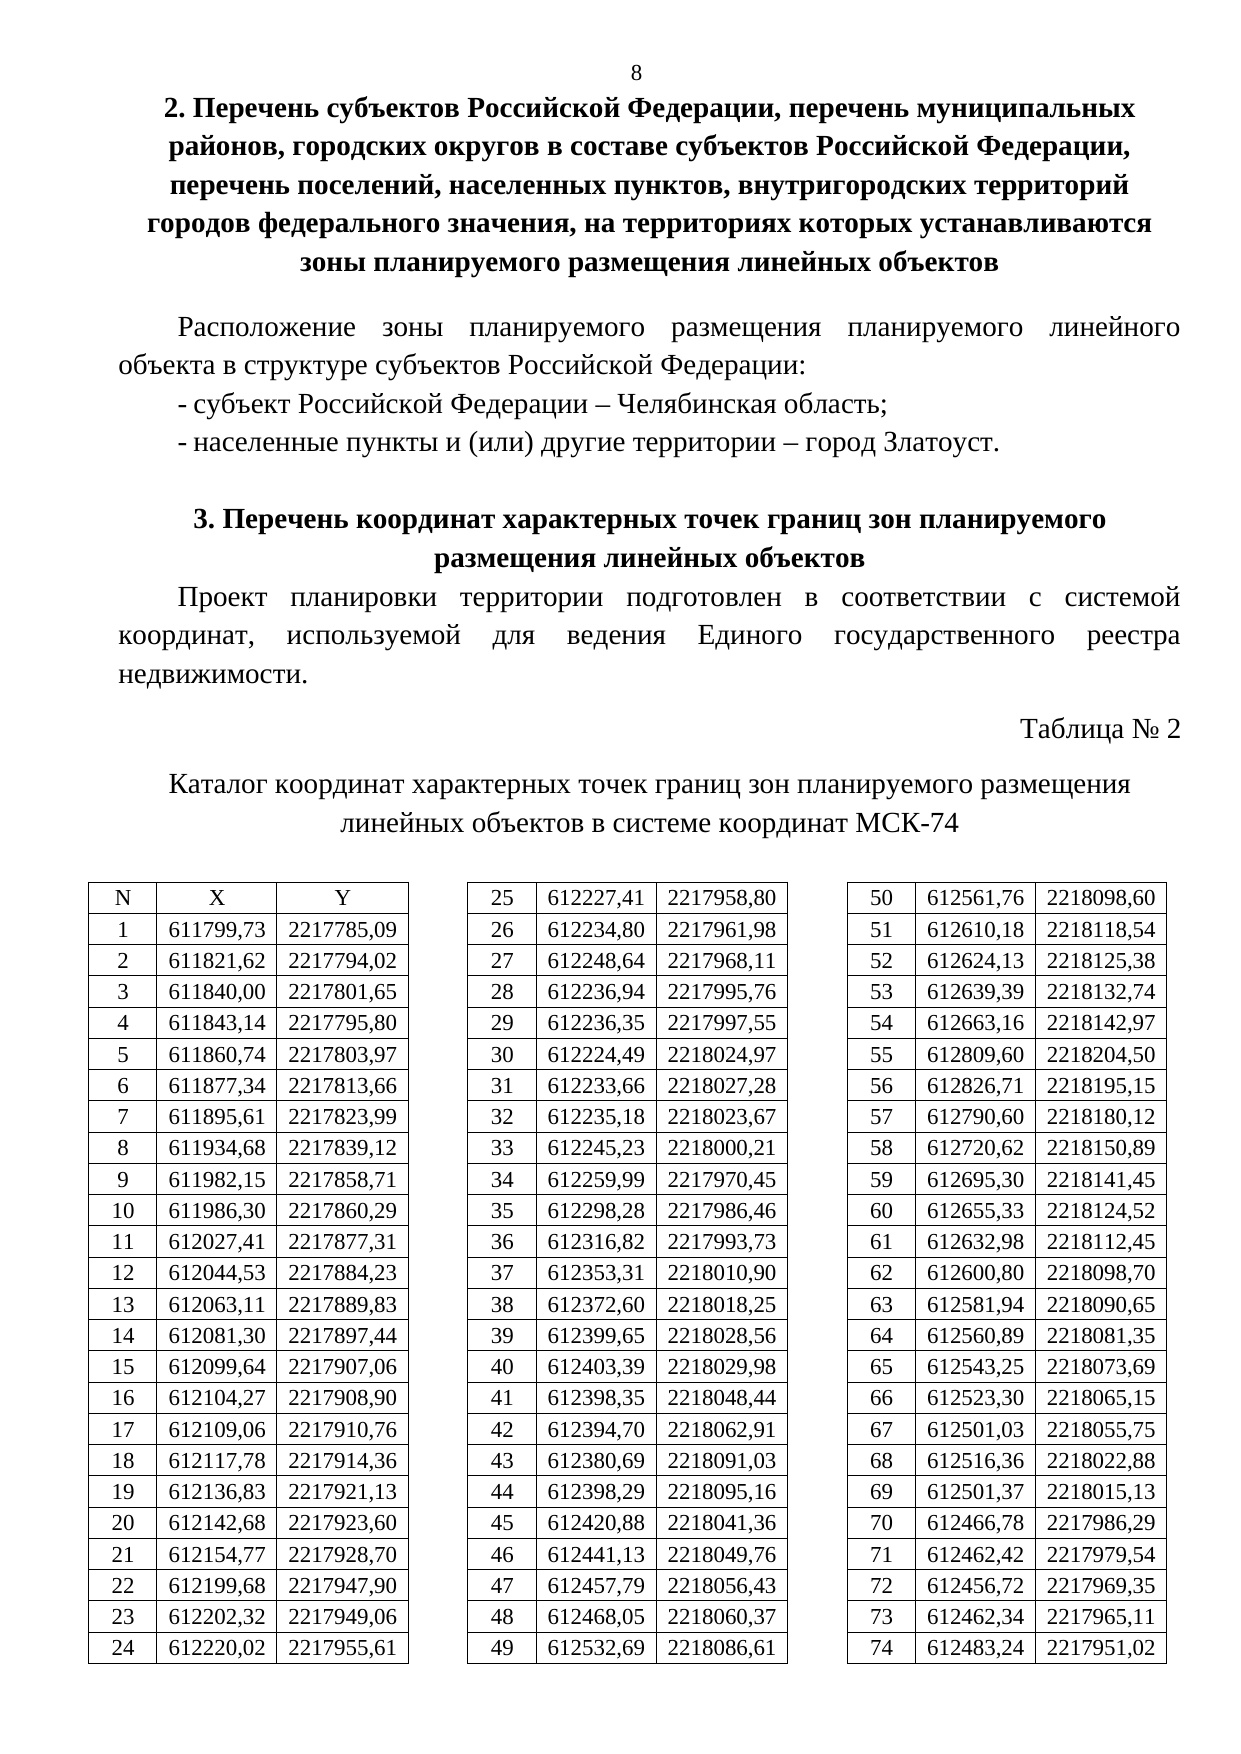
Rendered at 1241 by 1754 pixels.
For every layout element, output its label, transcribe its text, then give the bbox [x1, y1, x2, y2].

table_cell 2217993,73 [657, 1226, 787, 1257]
table_cell 29 [468, 1008, 536, 1038]
table_cell 34 [468, 1164, 536, 1194]
table_header X [157, 883, 276, 913]
table_cell 2218195,15 [1036, 1070, 1166, 1100]
table_cell 612248,64 [537, 945, 656, 975]
table_cell 612468,05 [537, 1601, 656, 1632]
table_cell 612117,78 [157, 1445, 276, 1475]
text Каталог координат характерных точек границ зон планируемого размещения линейных объектов в системе координат МСК-74 [118, 766, 1181, 838]
table_cell 16 [89, 1383, 156, 1413]
table_cell 612394,70 [537, 1414, 656, 1444]
text - населенные пункты и (или) другие территории – город Златоуст. [118, 424, 1181, 458]
table_cell 2218023,67 [657, 1101, 787, 1132]
table_cell 40 [468, 1351, 536, 1382]
table_cell 611877,34 [157, 1070, 276, 1100]
table_cell 42 [468, 1414, 536, 1444]
table_cell 612063,11 [157, 1289, 276, 1319]
table_cell 2217947,90 [277, 1570, 408, 1600]
table_cell 27 [468, 945, 536, 975]
table_cell 612380,69 [537, 1445, 656, 1475]
table_cell 2217997,55 [657, 1008, 787, 1038]
table_cell 21 [89, 1539, 156, 1569]
table_cell 2218091,03 [657, 1445, 787, 1475]
table_cell 30 [468, 1039, 536, 1069]
table_cell 2217965,11 [1036, 1601, 1166, 1632]
table_cell 612560,89 [916, 1320, 1035, 1350]
table_cell 64 [848, 1320, 915, 1350]
table_cell 13 [89, 1289, 156, 1319]
table_cell 38 [468, 1289, 536, 1319]
table_cell 61 [848, 1226, 915, 1257]
table_cell 612632,98 [916, 1226, 1035, 1257]
table_cell 611895,61 [157, 1101, 276, 1132]
table_cell 612655,33 [916, 1195, 1035, 1225]
table_cell 35 [468, 1195, 536, 1225]
table_cell 15 [89, 1351, 156, 1382]
table_cell 612790,60 [916, 1101, 1035, 1132]
table_cell 2217813,66 [277, 1070, 408, 1100]
table_cell 2217986,29 [1036, 1508, 1166, 1538]
table_cell 612081,30 [157, 1320, 276, 1350]
table_cell 2217968,11 [657, 945, 787, 975]
table_cell 2217921,13 [277, 1476, 408, 1507]
table_cell 612501,03 [916, 1414, 1035, 1444]
table_cell 612600,80 [916, 1258, 1035, 1288]
table_cell 612236,94 [537, 976, 656, 1007]
table_cell 63 [848, 1289, 915, 1319]
table_cell 2218132,74 [1036, 976, 1166, 1007]
table_cell 2217794,02 [277, 945, 408, 975]
table_header Y [277, 883, 408, 913]
table_cell 2217795,80 [277, 1008, 408, 1038]
table_cell 612316,82 [537, 1226, 656, 1257]
table_cell 71 [848, 1539, 915, 1569]
table_cell 2217839,12 [277, 1133, 408, 1163]
table_cell 612826,71 [916, 1070, 1035, 1100]
table_cell 31 [468, 1070, 536, 1100]
table_cell 611799,73 [157, 914, 276, 944]
table_cell 2218204,50 [1036, 1039, 1166, 1069]
table_cell 612236,35 [537, 1008, 656, 1038]
table_cell 2218029,98 [657, 1351, 787, 1382]
table_cell 2217914,36 [277, 1445, 408, 1475]
table_cell 59 [848, 1164, 915, 1194]
table_cell 612639,39 [916, 976, 1035, 1007]
table_cell 612420,88 [537, 1508, 656, 1538]
table_cell 2218098,60 [1036, 883, 1166, 913]
table_cell 2218073,69 [1036, 1351, 1166, 1382]
table_cell 67 [848, 1414, 915, 1444]
table_cell 612398,35 [537, 1383, 656, 1413]
table_cell 2218098,70 [1036, 1258, 1166, 1288]
table_cell 47 [468, 1570, 536, 1600]
table_cell 65 [848, 1351, 915, 1382]
table_cell 43 [468, 1445, 536, 1475]
table_cell 69 [848, 1476, 915, 1507]
text Расположение зоны планируемого размещения планируемого линейного объекта в структуре субъектов Российской Федерации: [118, 309, 1181, 381]
table_cell 2217923,60 [277, 1508, 408, 1538]
table_cell 53 [848, 976, 915, 1007]
table_cell 612234,80 [537, 914, 656, 944]
table_cell 2217803,97 [277, 1039, 408, 1069]
table_cell 612457,79 [537, 1570, 656, 1600]
text Таблица № 2 [118, 711, 1181, 744]
table_header N [89, 883, 156, 913]
table_cell 2218142,97 [1036, 1008, 1166, 1038]
table_cell 7 [89, 1101, 156, 1132]
table_cell 52 [848, 945, 915, 975]
table_cell 2217979,54 [1036, 1539, 1166, 1569]
table_cell 2217958,80 [657, 883, 787, 913]
table_cell 2217955,61 [277, 1633, 408, 1663]
table_cell 612809,60 [916, 1039, 1035, 1069]
table_cell 612581,94 [916, 1289, 1035, 1319]
table_cell 11 [89, 1226, 156, 1257]
table_cell 74 [848, 1633, 915, 1663]
table_cell 612044,53 [157, 1258, 276, 1288]
table_cell 17 [89, 1414, 156, 1444]
table_cell 2217823,99 [277, 1101, 408, 1132]
table_cell 2218124,52 [1036, 1195, 1166, 1225]
table_cell 66 [848, 1383, 915, 1413]
table_cell 2217801,65 [277, 976, 408, 1007]
table_cell 612136,83 [157, 1476, 276, 1507]
table_cell 2218095,16 [657, 1476, 787, 1507]
table_cell 2218022,88 [1036, 1445, 1166, 1475]
table_cell 612466,78 [916, 1508, 1035, 1538]
table_cell 612398,29 [537, 1476, 656, 1507]
table_cell 2218081,35 [1036, 1320, 1166, 1350]
table_cell 612523,30 [916, 1383, 1035, 1413]
table_cell 611934,68 [157, 1133, 276, 1163]
table_cell 2217858,71 [277, 1164, 408, 1194]
table_cell 2218024,97 [657, 1039, 787, 1069]
table_cell 9 [89, 1164, 156, 1194]
table_cell 2217961,98 [657, 914, 787, 944]
table_cell 2217877,31 [277, 1226, 408, 1257]
table_cell 51 [848, 914, 915, 944]
subtitle 2. Перечень субъектов Российской Федерации, перечень муниципальных районов, городских округов в составе субъектов Российской Федерации, перечень поселений, населенных пунктов, внутригородских территорий городов федерального значения, на территориях которых устанавливаются зоны планируемого размещения линейных объектов [118, 90, 1181, 278]
table_cell 612142,68 [157, 1508, 276, 1538]
table_cell 612399,65 [537, 1320, 656, 1350]
table_cell 36 [468, 1226, 536, 1257]
text Проект планировки территории подготовлен в соответствии с системой координат, используемой для ведения Единого государственного реестра недвижимости. [118, 579, 1181, 689]
text - субъект Российской Федерации – Челябинская область; [118, 386, 1181, 419]
table_cell 46 [468, 1539, 536, 1569]
table_cell 2218086,61 [657, 1633, 787, 1663]
table_cell 612233,66 [537, 1070, 656, 1100]
table_cell 612372,60 [537, 1289, 656, 1319]
table_cell 2218062,91 [657, 1414, 787, 1444]
table_cell 612624,13 [916, 945, 1035, 975]
table_cell 1 [89, 914, 156, 944]
table_cell 2 [89, 945, 156, 975]
table_cell 2218180,12 [1036, 1101, 1166, 1132]
table_cell 33 [468, 1133, 536, 1163]
table_cell 32 [468, 1101, 536, 1132]
table_cell 2218000,21 [657, 1133, 787, 1163]
table_cell 49 [468, 1633, 536, 1663]
table_cell 2217951,02 [1036, 1633, 1166, 1663]
table_cell 612259,99 [537, 1164, 656, 1194]
table_cell 2217908,90 [277, 1383, 408, 1413]
table_cell 2217884,23 [277, 1258, 408, 1288]
table_cell 2218125,38 [1036, 945, 1166, 975]
table_cell 612199,68 [157, 1570, 276, 1600]
table_cell 2218041,36 [657, 1508, 787, 1538]
table_cell 58 [848, 1133, 915, 1163]
table_cell 22 [89, 1570, 156, 1600]
table_cell 2218018,25 [657, 1289, 787, 1319]
table_cell 44 [468, 1476, 536, 1507]
table_cell 2218141,45 [1036, 1164, 1166, 1194]
table_cell 2217949,06 [277, 1601, 408, 1632]
table_cell 2217907,06 [277, 1351, 408, 1382]
table_cell 612403,39 [537, 1351, 656, 1382]
table_cell 39 [468, 1320, 536, 1350]
table_cell 2218055,75 [1036, 1414, 1166, 1444]
table_cell 612154,77 [157, 1539, 276, 1569]
table_cell 612462,42 [916, 1539, 1035, 1569]
table_cell 3 [89, 976, 156, 1007]
table_cell 54 [848, 1008, 915, 1038]
table_cell 60 [848, 1195, 915, 1225]
table_cell 2218027,28 [657, 1070, 787, 1100]
table_cell 2218049,76 [657, 1539, 787, 1569]
table_cell 612202,32 [157, 1601, 276, 1632]
table_cell 2217910,76 [277, 1414, 408, 1444]
table_cell 2217928,70 [277, 1539, 408, 1569]
table_cell 612353,31 [537, 1258, 656, 1288]
table_cell 73 [848, 1601, 915, 1632]
table_cell 2218118,54 [1036, 914, 1166, 944]
table_cell 612462,34 [916, 1601, 1035, 1632]
table_cell 612663,16 [916, 1008, 1035, 1038]
table_cell 612109,06 [157, 1414, 276, 1444]
table_cell 70 [848, 1508, 915, 1538]
table_cell 23 [89, 1601, 156, 1632]
table_cell 8 [89, 1133, 156, 1163]
table_cell 611986,30 [157, 1195, 276, 1225]
table_cell 2218028,56 [657, 1320, 787, 1350]
table_cell 55 [848, 1039, 915, 1069]
table_cell 612099,64 [157, 1351, 276, 1382]
table_cell 612104,27 [157, 1383, 276, 1413]
table_cell 612561,76 [916, 883, 1035, 913]
table_cell 612456,72 [916, 1570, 1035, 1600]
table_cell 612695,30 [916, 1164, 1035, 1194]
table_cell 612501,37 [916, 1476, 1035, 1507]
table_cell 2218048,44 [657, 1383, 787, 1413]
table_cell 41 [468, 1383, 536, 1413]
table_cell 2217785,09 [277, 914, 408, 944]
table_cell 45 [468, 1508, 536, 1538]
table_cell 68 [848, 1445, 915, 1475]
table_cell 2218065,15 [1036, 1383, 1166, 1413]
table_cell 2218056,43 [657, 1570, 787, 1600]
subtitle 3. Перечень координат характерных точек границ зон планируемого размещения линейных объектов [118, 502, 1181, 574]
table_cell 48 [468, 1601, 536, 1632]
table_cell 4 [89, 1008, 156, 1038]
table_cell 26 [468, 914, 536, 944]
table_cell 19 [89, 1476, 156, 1507]
table_cell 28 [468, 976, 536, 1007]
table_cell 612227,41 [537, 883, 656, 913]
table_cell 72 [848, 1570, 915, 1600]
table_cell 611860,74 [157, 1039, 276, 1069]
table_cell 5 [89, 1039, 156, 1069]
table_cell 18 [89, 1445, 156, 1475]
table_cell 10 [89, 1195, 156, 1225]
table_cell 20 [89, 1508, 156, 1538]
table_cell 612235,18 [537, 1101, 656, 1132]
table_cell 2218112,45 [1036, 1226, 1166, 1257]
table_cell 2218150,89 [1036, 1133, 1166, 1163]
table_cell 612610,18 [916, 914, 1035, 944]
table_cell 612027,41 [157, 1226, 276, 1257]
table_cell 24 [89, 1633, 156, 1663]
table_cell 2217860,29 [277, 1195, 408, 1225]
table_cell 62 [848, 1258, 915, 1288]
table_cell 612543,25 [916, 1351, 1035, 1382]
table_cell 25 [468, 883, 536, 913]
table_cell 612720,62 [916, 1133, 1035, 1163]
table_cell 612516,36 [916, 1445, 1035, 1475]
table_cell 612483,24 [916, 1633, 1035, 1663]
table_cell 2217986,46 [657, 1195, 787, 1225]
table_cell 611840,00 [157, 976, 276, 1007]
table_cell 6 [89, 1070, 156, 1100]
table_cell 612245,23 [537, 1133, 656, 1163]
table_cell 2217970,45 [657, 1164, 787, 1194]
table_cell 2218015,13 [1036, 1476, 1166, 1507]
table_cell 611843,14 [157, 1008, 276, 1038]
table_cell 56 [848, 1070, 915, 1100]
table_cell 611982,15 [157, 1164, 276, 1194]
table_cell 14 [89, 1320, 156, 1350]
table_cell 50 [848, 883, 915, 913]
table_cell 12 [89, 1258, 156, 1288]
table_cell 57 [848, 1101, 915, 1132]
table_cell 2217889,83 [277, 1289, 408, 1319]
table_cell 612224,49 [537, 1039, 656, 1069]
table_cell 2218090,65 [1036, 1289, 1166, 1319]
table_cell 612298,28 [537, 1195, 656, 1225]
table_cell 2217969,35 [1036, 1570, 1166, 1600]
table_cell 2218010,90 [657, 1258, 787, 1288]
table_cell 611821,62 [157, 945, 276, 975]
table_cell 612441,13 [537, 1539, 656, 1569]
table_cell 2217995,76 [657, 976, 787, 1007]
table_cell 612220,02 [157, 1633, 276, 1663]
table_cell 37 [468, 1258, 536, 1288]
table_cell 2218060,37 [657, 1601, 787, 1632]
table_cell 2217897,44 [277, 1320, 408, 1350]
table_cell 612532,69 [537, 1633, 656, 1663]
